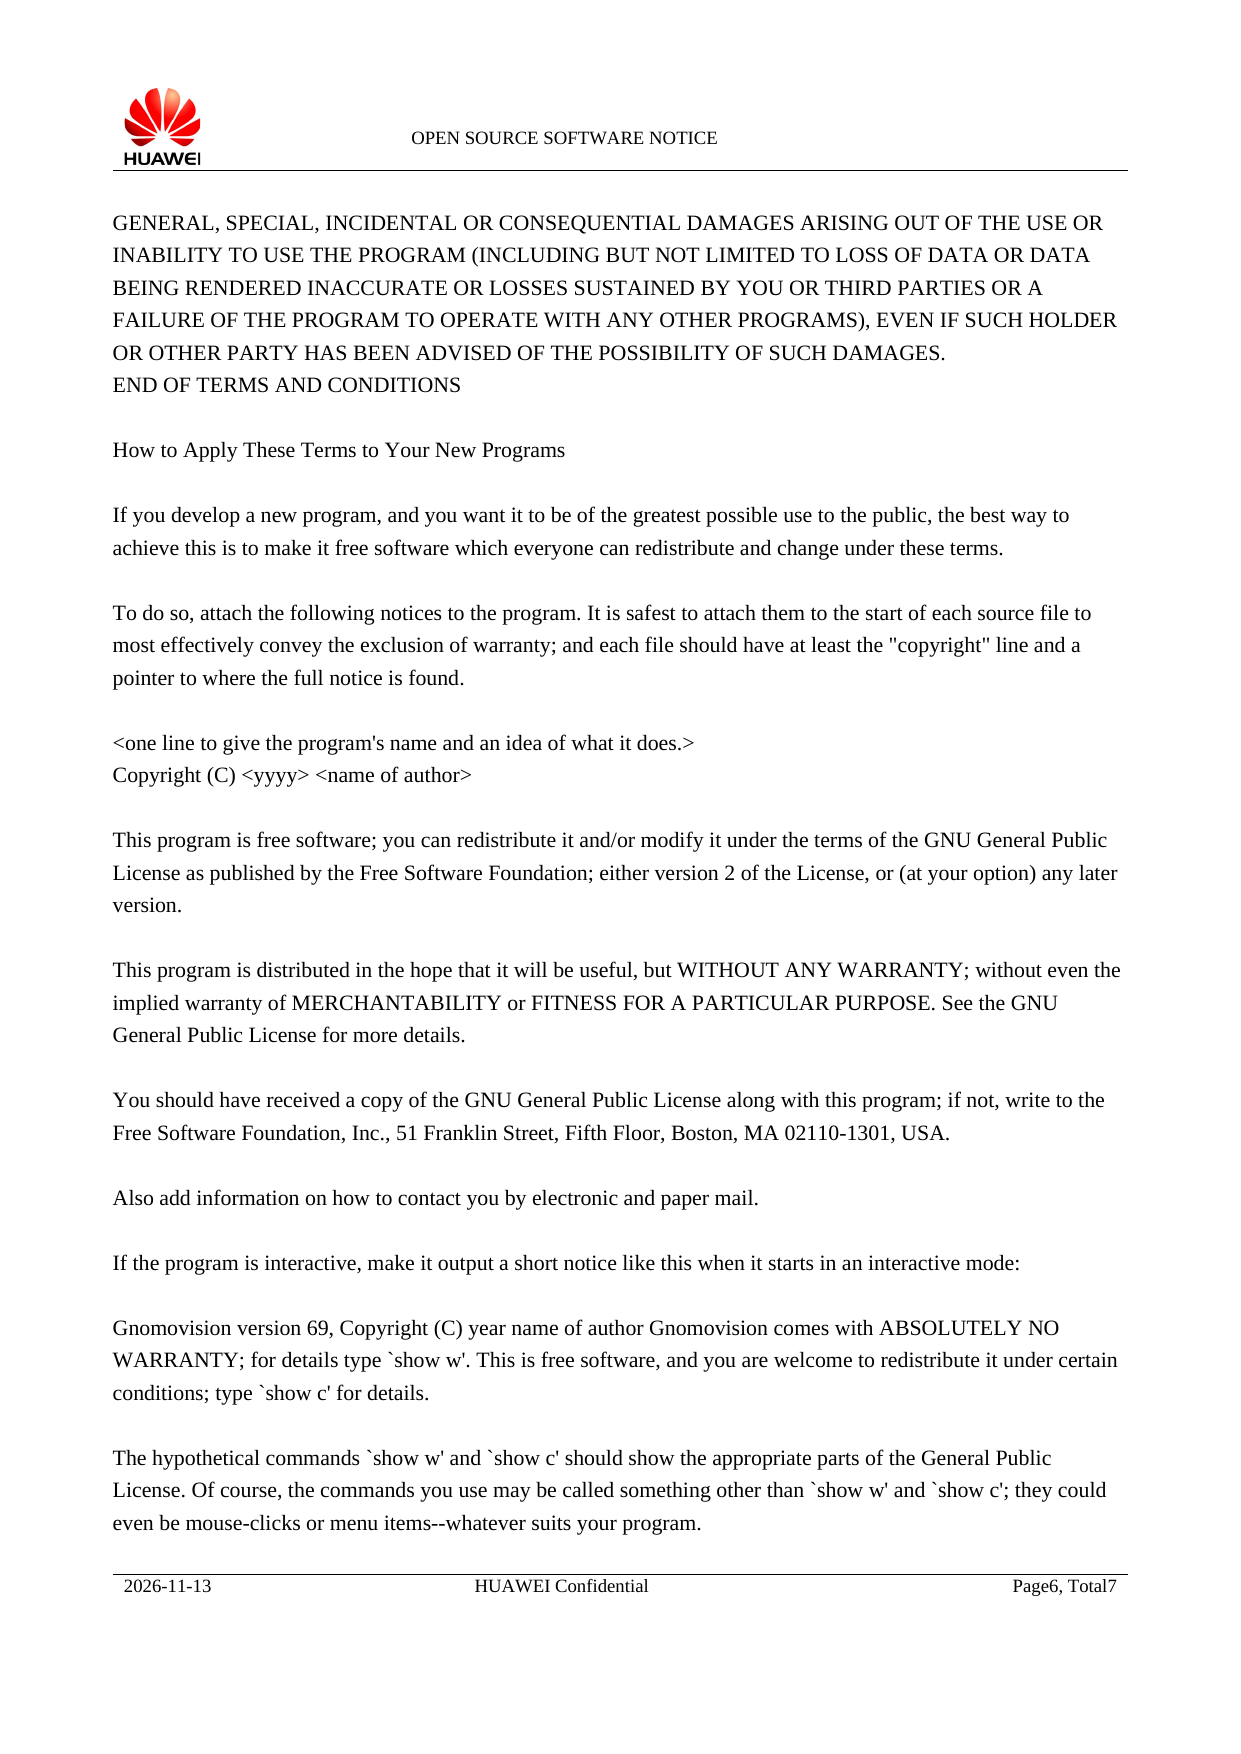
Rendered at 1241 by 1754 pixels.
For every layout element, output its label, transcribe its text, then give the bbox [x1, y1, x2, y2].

picture [124, 88, 201, 165]
